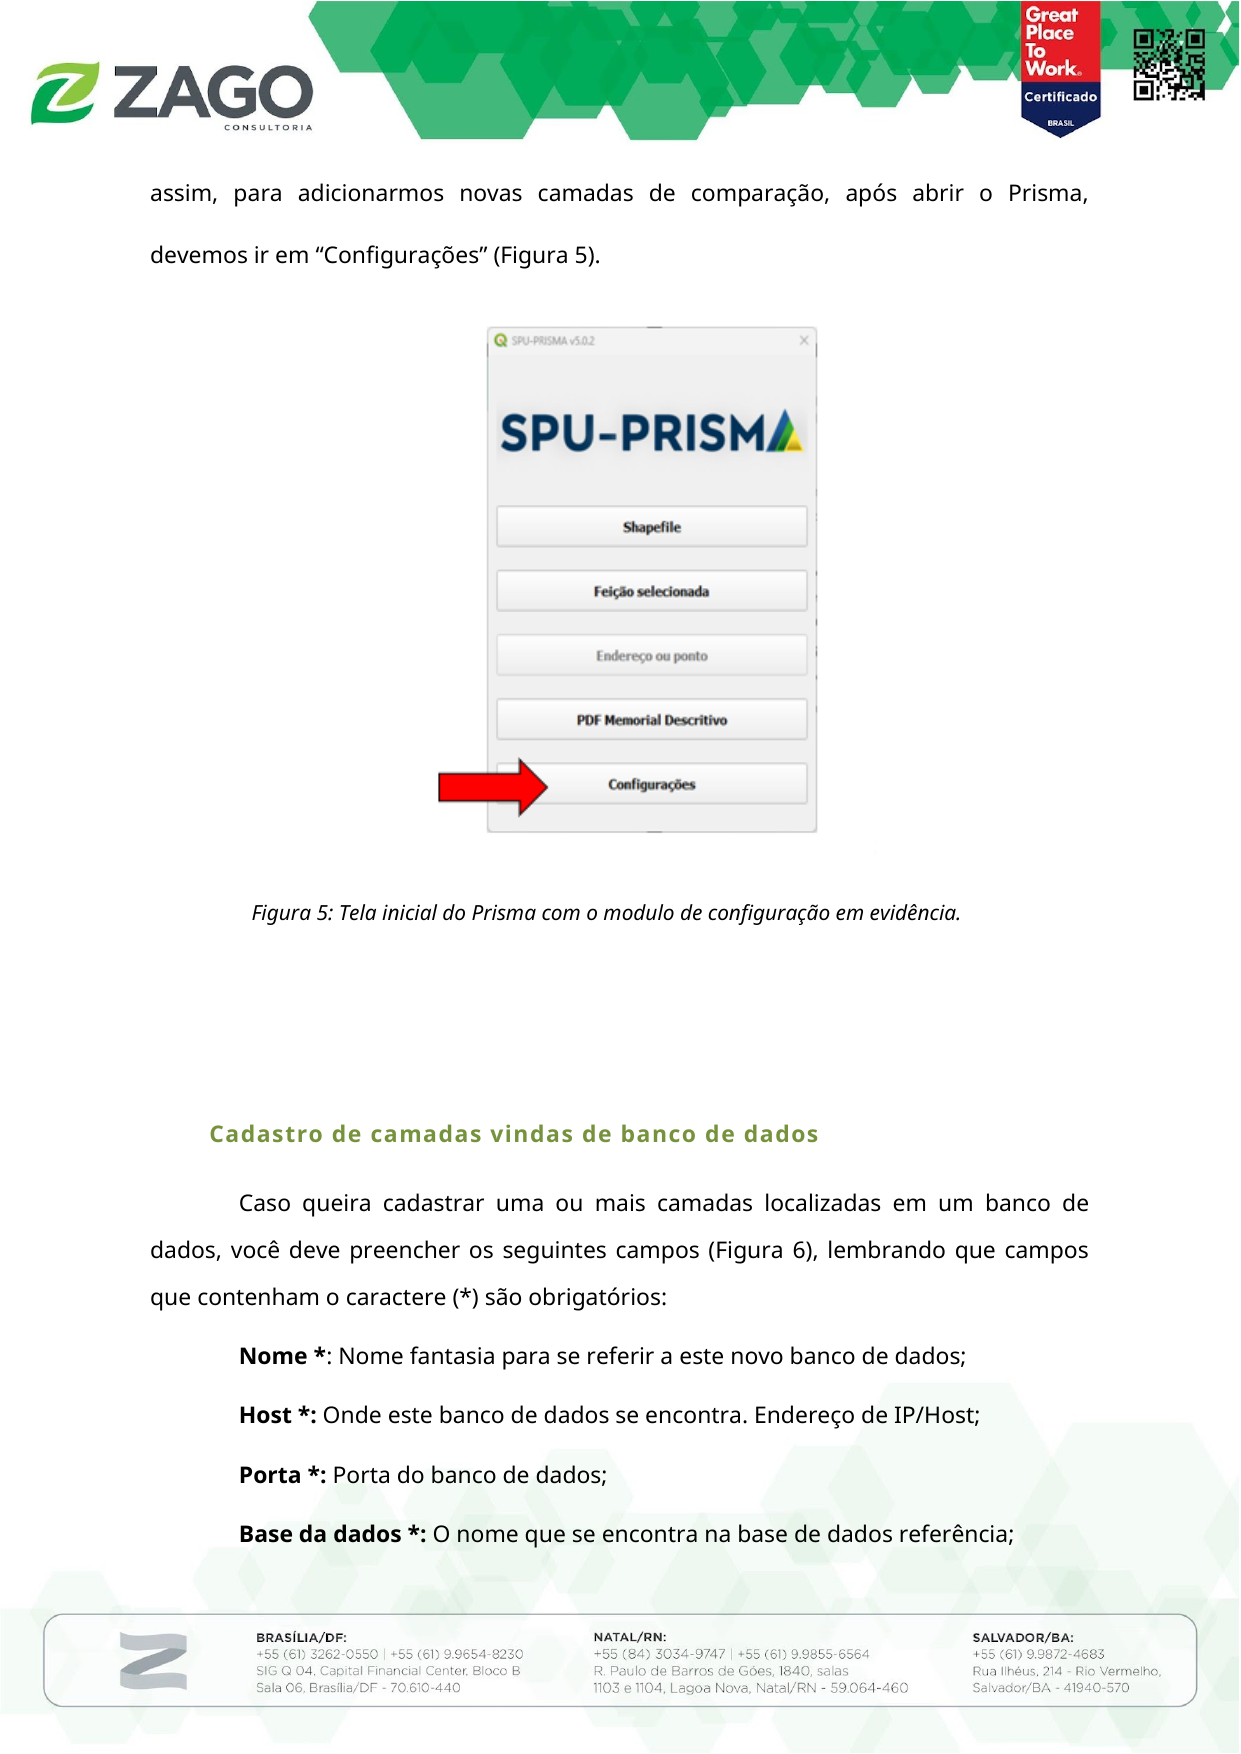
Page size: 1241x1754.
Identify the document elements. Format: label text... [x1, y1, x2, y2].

picture [0, 1, 1240, 1753]
text Caso queira cadastrar uma ou mais camadas localizadas em um banco de dados, você deve preencher os seguintes campos (Figura 6), lembrando que campos que contenham o caractere (*) são obrigatórios: [150, 1187, 1090, 1312]
text Host *: Onde este banco de dados se encontra. Endereço de IP/Host; [150, 1399, 1090, 1431]
subtitle Cadastro de camadas vindas de banco de dados [150, 1118, 1090, 1149]
text Porta *: Porta do banco de dados; [150, 1459, 1090, 1490]
text Base da dados *: O nome que se encontra na base de dados referência; [150, 1518, 1090, 1549]
text Nome *: Nome fantasia para se referir a este novo banco de dados; [150, 1340, 1090, 1371]
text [150, 177, 1090, 272]
